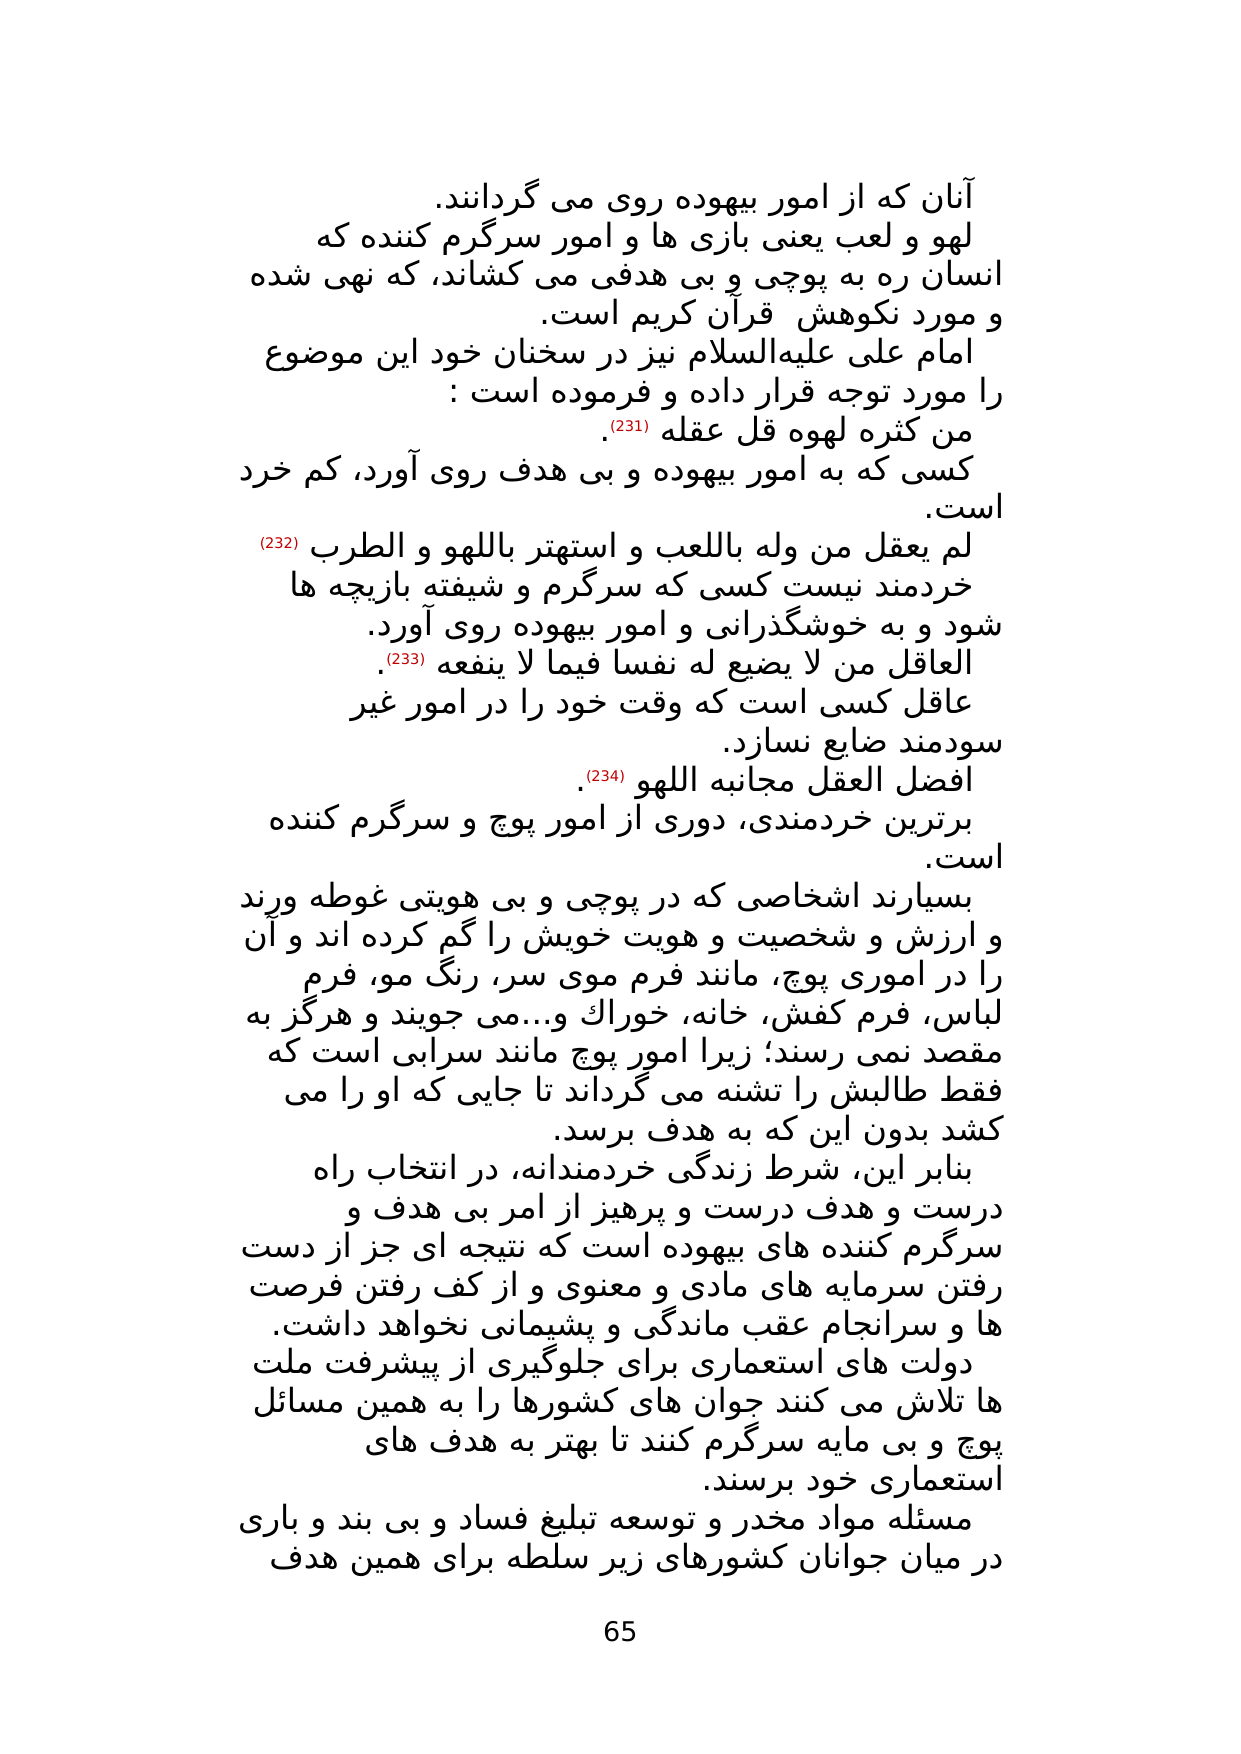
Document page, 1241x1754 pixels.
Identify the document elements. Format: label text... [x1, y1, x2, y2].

text بنابر اين، شرط زندگى خردمندانه، در انتخاب راه درست و هدف درست و پرهيز از امر بى هدف و سرگرم كننده هاى بيهوده است كه نتيجه اى جز از دست رفتن سرمايه هاى مادى و معنوى و از كف رفتن فرصت ها و سرانجام عقب ماندگى و پشيمانى نخواهد داشت. [236, 1148, 1004, 1343]
text افضل العقل مجانبه اللهو (234). [236, 760, 1004, 799]
text امام على عليه‌السلام نيز در سخنان خود اين موضوع را مورد توجه قرار داده و فرموده است : [236, 333, 1004, 410]
text من كثره لهوه قل عقله (231). [236, 410, 1004, 449]
text لهو و لعب يعنى بازى ها و امور سرگرم كننده كه انسان ره به پوچى و بى هدفى مى كشاند، كه نهى شده و مورد نكوهش ‍ قرآن كريم است. [236, 216, 1004, 333]
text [236, 1498, 1004, 1576]
text برترين خردمندى، دورى از امور پوچ و سرگرم كننده است. [236, 799, 1004, 877]
text كسى كه به امور بيهوده و بى هدف روى آورد، كم خرد است. [236, 449, 1004, 527]
text عاقل كسى است كه وقت خود را در امور غير سودمند ضايع نسازد. [236, 682, 1004, 760]
text آنان كه از امور بيهوده روى مى گردانند. [236, 177, 1004, 216]
text لم يعقل من وله باللعب و استهتر باللهو و الطرب (232) [236, 527, 1004, 566]
text دولت هاى استعمارى براى جلوگيرى از پيشرفت ملت ها تلاش مى كنند جوان هاى كشورها را به همين مسائل پوچ و بى مايه سرگرم كنند تا بهتر به هدف هاى استعمارى خود برسند. [236, 1343, 1004, 1498]
text بسيارند اشخاصى كه در پوچى و بى هويتى غوطه ورند و ارزش و شخصيت و هويت خويش را گم كرده اند و آن را در امورى پوچ، مانند فرم موى سر، رنگ مو، فرم لباس، فرم كفش، خانه، خوراك و...مى جويند و هرگز به مقصد نمى رسند؛ زيرا امور پوچ مانند سرابى است كه فقط طالبش را تشنه مى گرداند تا جايى كه او را مى كشد بدون اين كه به هدف برسد. [236, 877, 1004, 1148]
text العاقل من لا يضيع له نفسا فيما لا ينفعه (233). [236, 643, 1004, 682]
text خردمند نيست كسى كه سرگرم و شيفته بازيچه ها شود و به خوشگذرانى و امور بيهوده روى آورد. [236, 566, 1004, 643]
